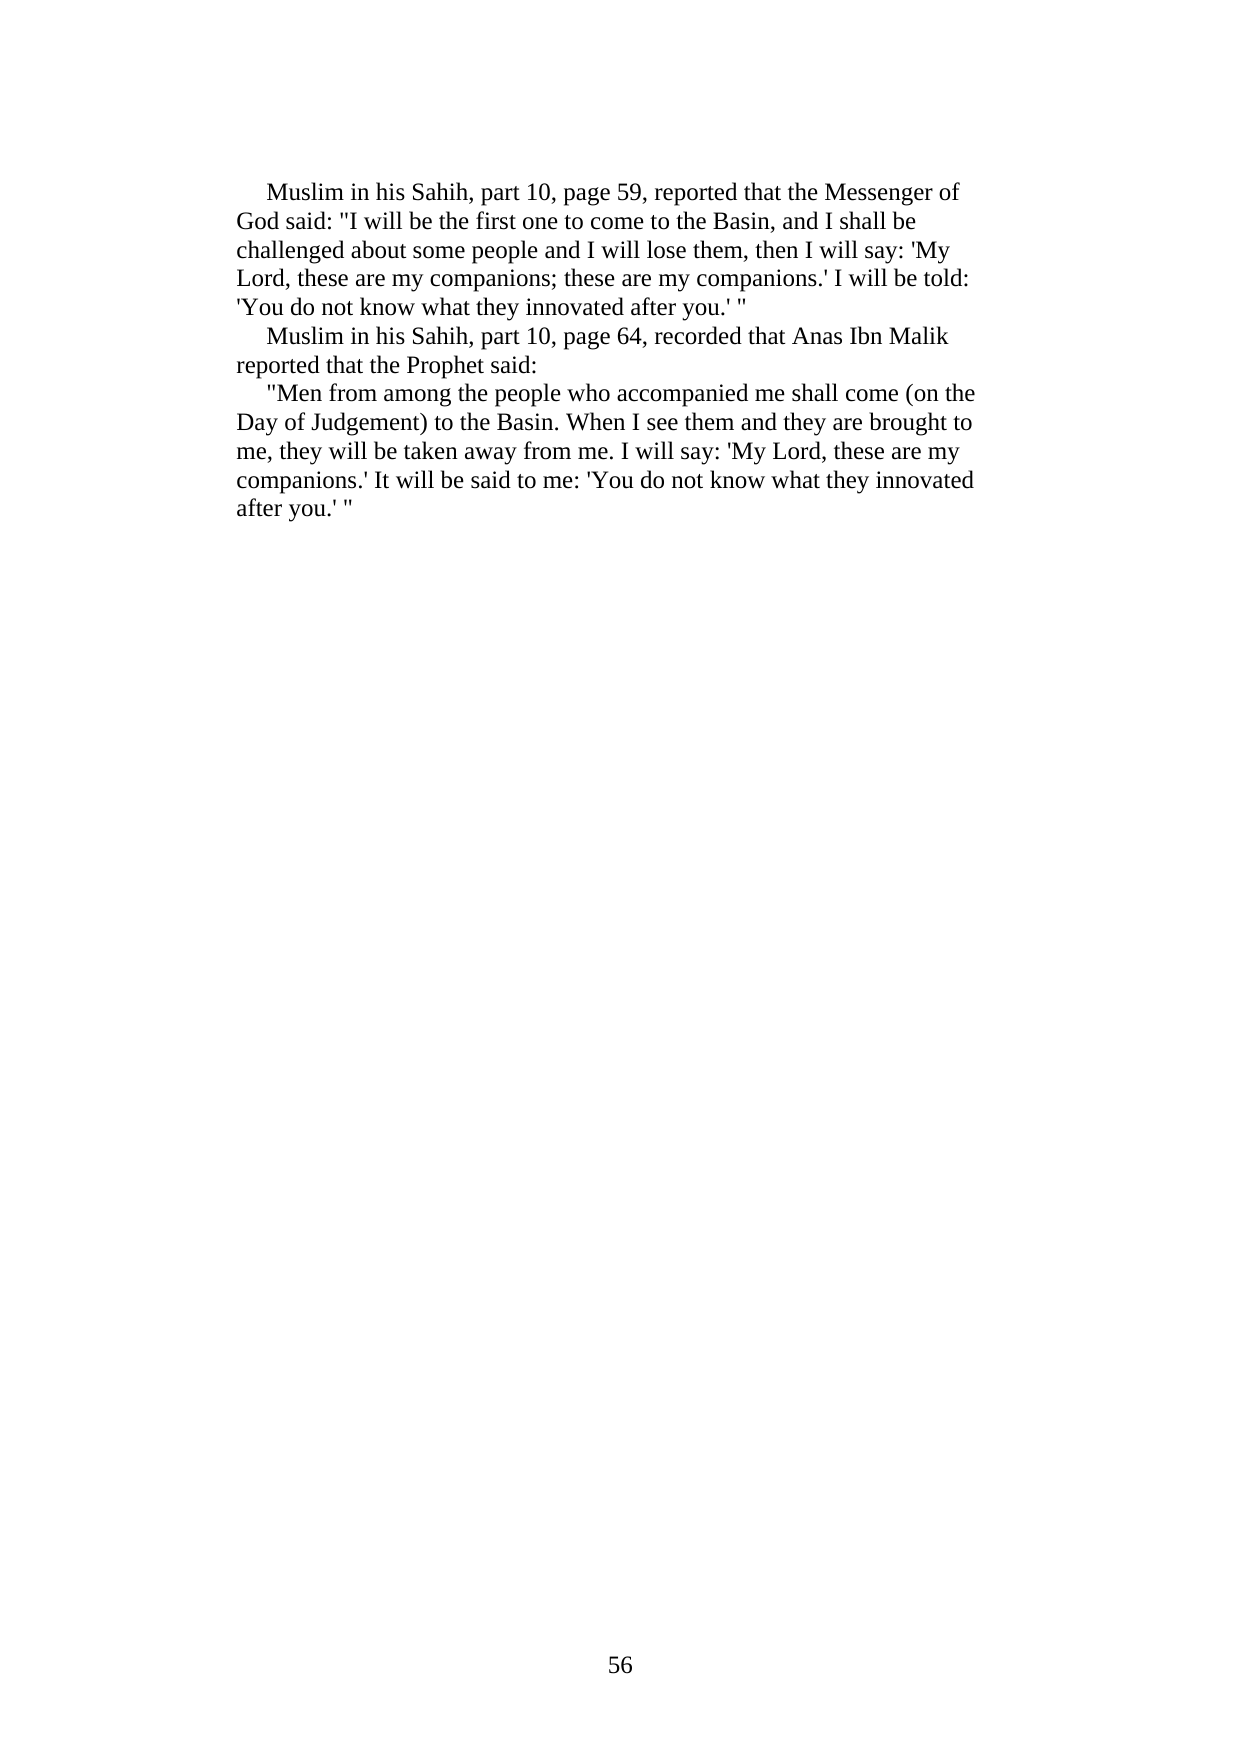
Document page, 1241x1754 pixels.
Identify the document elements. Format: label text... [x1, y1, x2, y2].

text Muslim in his Sahih, part 10, page 59, reported that the Messenger of God said: "I will be the first one to come to the Basin, and I shall be challenged about some people and I will lose them, then I will say: 'My Lord, these are my companions; these are my companions.' I will be told: 'You do not know what they innovated after you.' " [236, 177, 1004, 321]
text "Men from among the people who accompanied me shall come (on the Day of Judgement) to the Basin. When I see them and they are brought to me, they will be taken away from me. I will say: 'My Lord, these are my companions.' It will be said to me: 'You do not know what they innovated after you.' " [236, 378, 1004, 522]
text Muslim in his Sahih, part 10, page 64, recorded that Anas Ibn Malik reported that the Prophet said: [236, 321, 1004, 378]
